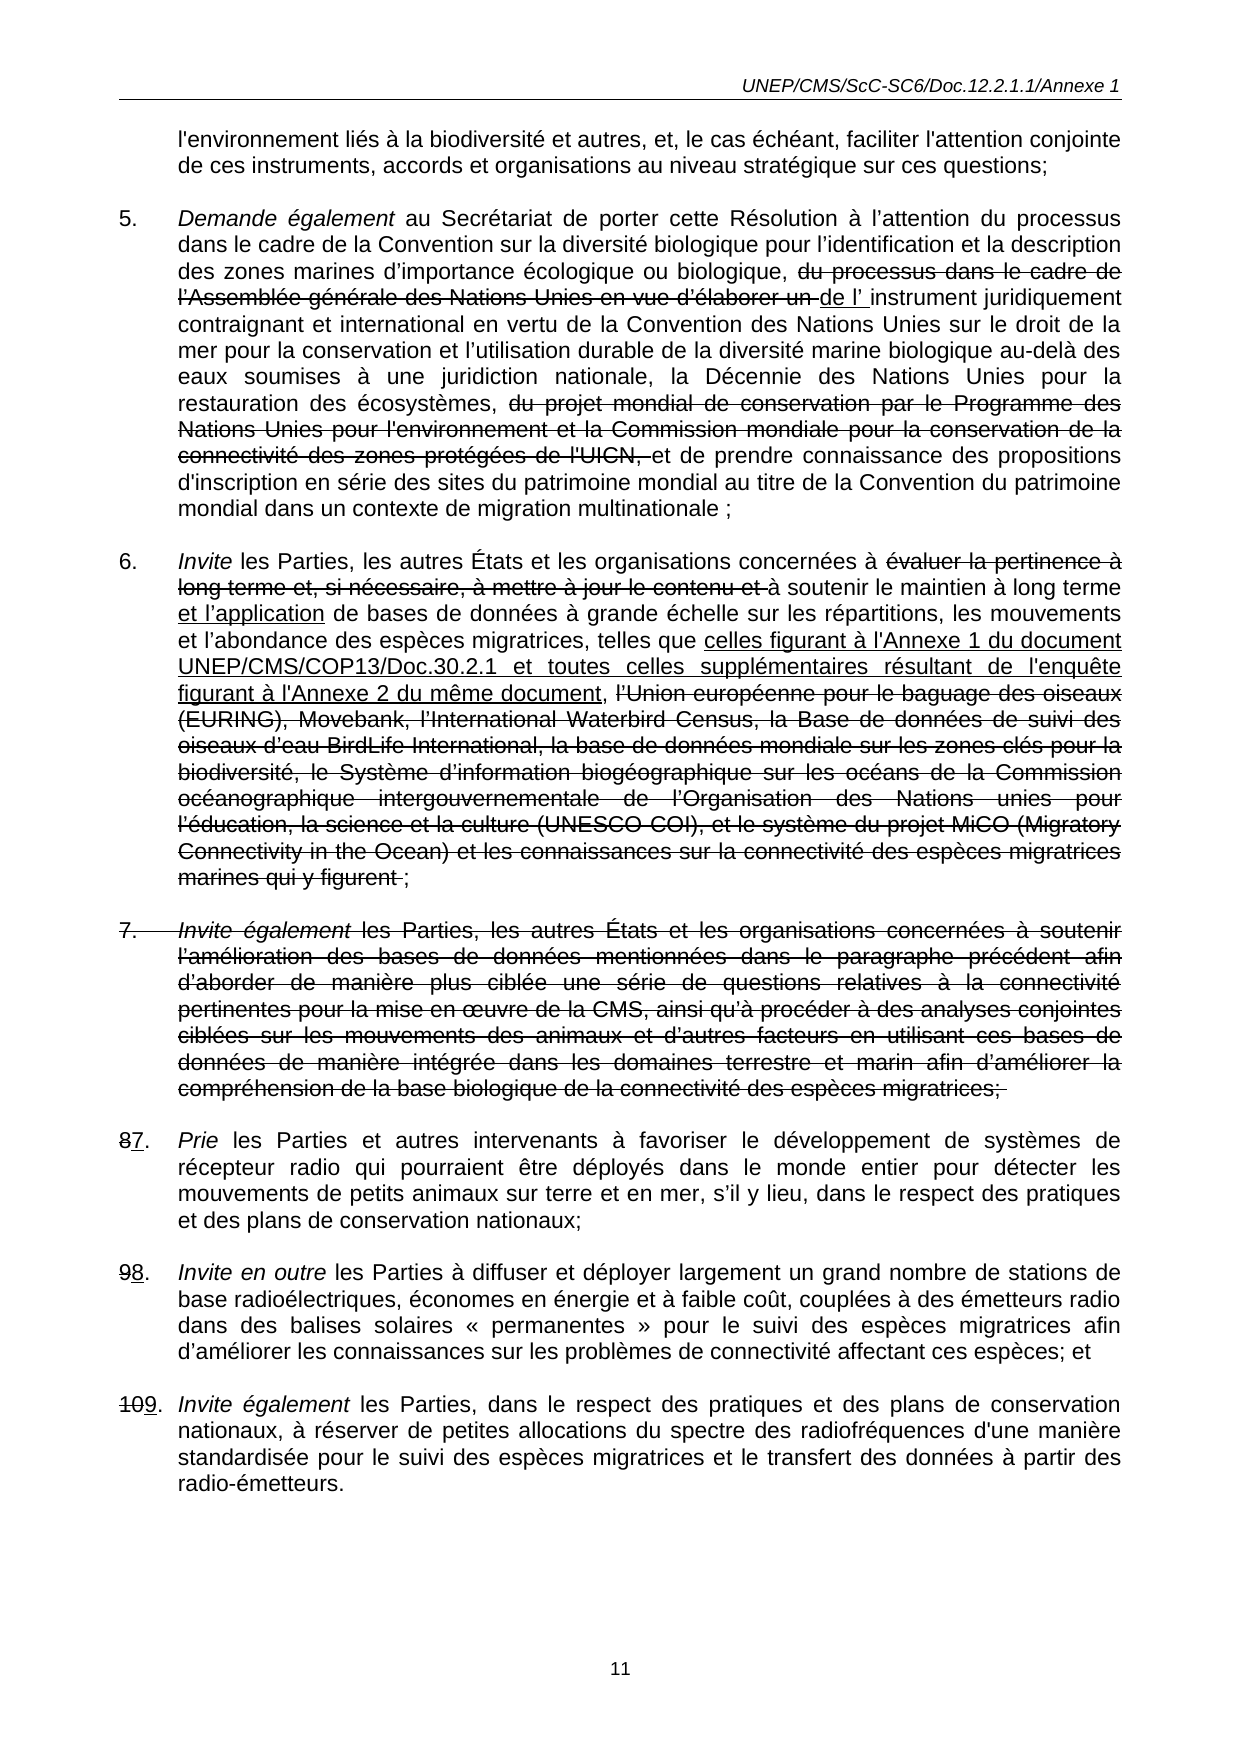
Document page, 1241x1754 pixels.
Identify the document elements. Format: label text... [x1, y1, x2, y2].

text 87. Prie les Parties et autres intervenants à favoriser le développement de systèmes de récepteur radio qui pourraient être déployés dans le monde entier pour détecter les mouvements de petits animaux sur terre et en mer, s’il y lieu, dans le respect des pratiques et des plans de conservation nationaux; [118, 1127, 1122, 1233]
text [118, 126, 1122, 179]
text 6. Invite les Parties, les autres États et les organisations concernées à évaluer la pertinence à long terme et, si nécessaire, à mettre à jour le contenu et à soutenir le maintien à long terme et l’application de bases de données à grande échelle sur les répartitions, les mouvements et l’abondance des espèces migratrices, telles que celles figurant à l'Annexe 1 du document UNEP/CMS/COP13/Doc.30.2.1 et toutes celles supplémentaires résultant de l'enquête figurant à l'Annexe 2 du même document, l’Union européenne pour le baguage des oiseaux (EURING), Movebank, l’International Waterbird Census, la Base de données de suivi des oiseaux d’eau BirdLife International, la base de données mondiale sur les zones clés pour la biodiversité, le Système d’information biogéographique sur les océans de la Commission océanographique intergouvernementale de l’Organisation des Nations unies pour l’éducation, la science et la culture (UNESCO-COI), et le système du projet MiCO (Migratory Connectivity in the Ocean) et les connaissances sur la connectivité des espèces migratrices marines qui y figurent ; [118, 548, 1122, 890]
text 98. Invite en outre les Parties à diffuser et déployer largement un grand nombre de stations de base radioélectriques, économes en énergie et à faible coût, couplées à des émetteurs radio dans des balises solaires « permanentes » pour le suivi des espèces migratrices afin d’améliorer les connaissances sur les problèmes de connectivité affectant ces espèces; et [118, 1259, 1122, 1365]
text 109. Invite également les Parties, dans le respect des pratiques et des plans de conservation nationaux, à réserver de petites allocations du spectre des radiofréquences d'une manière standardisée pour le suivi des espèces migratrices et le transfert des données à partir des radio-émetteurs. [118, 1391, 1122, 1496]
text 7. Invite également les Parties, les autres États et les organisations concernées à soutenir l’amélioration des bases de données mentionnées dans le paragraphe précédent afin d’aborder de manière plus ciblée une série de questions relatives à la connectivité pertinentes pour la mise en œuvre de la CMS, ainsi qu’à procéder à des analyses conjointes ciblées sur les mouvements des animaux et d’autres facteurs en utilisant ces bases de données de manière intégrée dans les domaines terrestre et marin afin d’améliorer la compréhension de la base biologique de la connectivité des espèces migratrices; [118, 932, 1122, 1101]
text 5. Demande également au Secrétariat de porter cette Résolution à l’attention du processus dans le cadre de la Convention sur la diversité biologique pour l’identification et la description des zones marines d’importance écologique ou biologique, du processus dans le cadre de l’Assemblée générale des Nations Unies en vue d’élaborer un de l’ instrument juridiquement contraignant et international en vertu de la Convention des Nations Unies sur le droit de la mer pour la conservation et l’utilisation durable de la diversité marine biologique au-delà des eaux soumises à une juridiction nationale, la Décennie des Nations Unies pour la restauration des écosystèmes, du projet mondial de conservation par le Programme des Nations Unies pour l'environnement et la Commission mondiale pour la conservation de la connectivité des zones protégées de l'UICN, et de prendre connaissance des propositions d'inscription en série des sites du patrimoine mondial au titre de la Convention du patrimoine mondial dans un contexte de migration multinationale ; [118, 205, 1122, 521]
